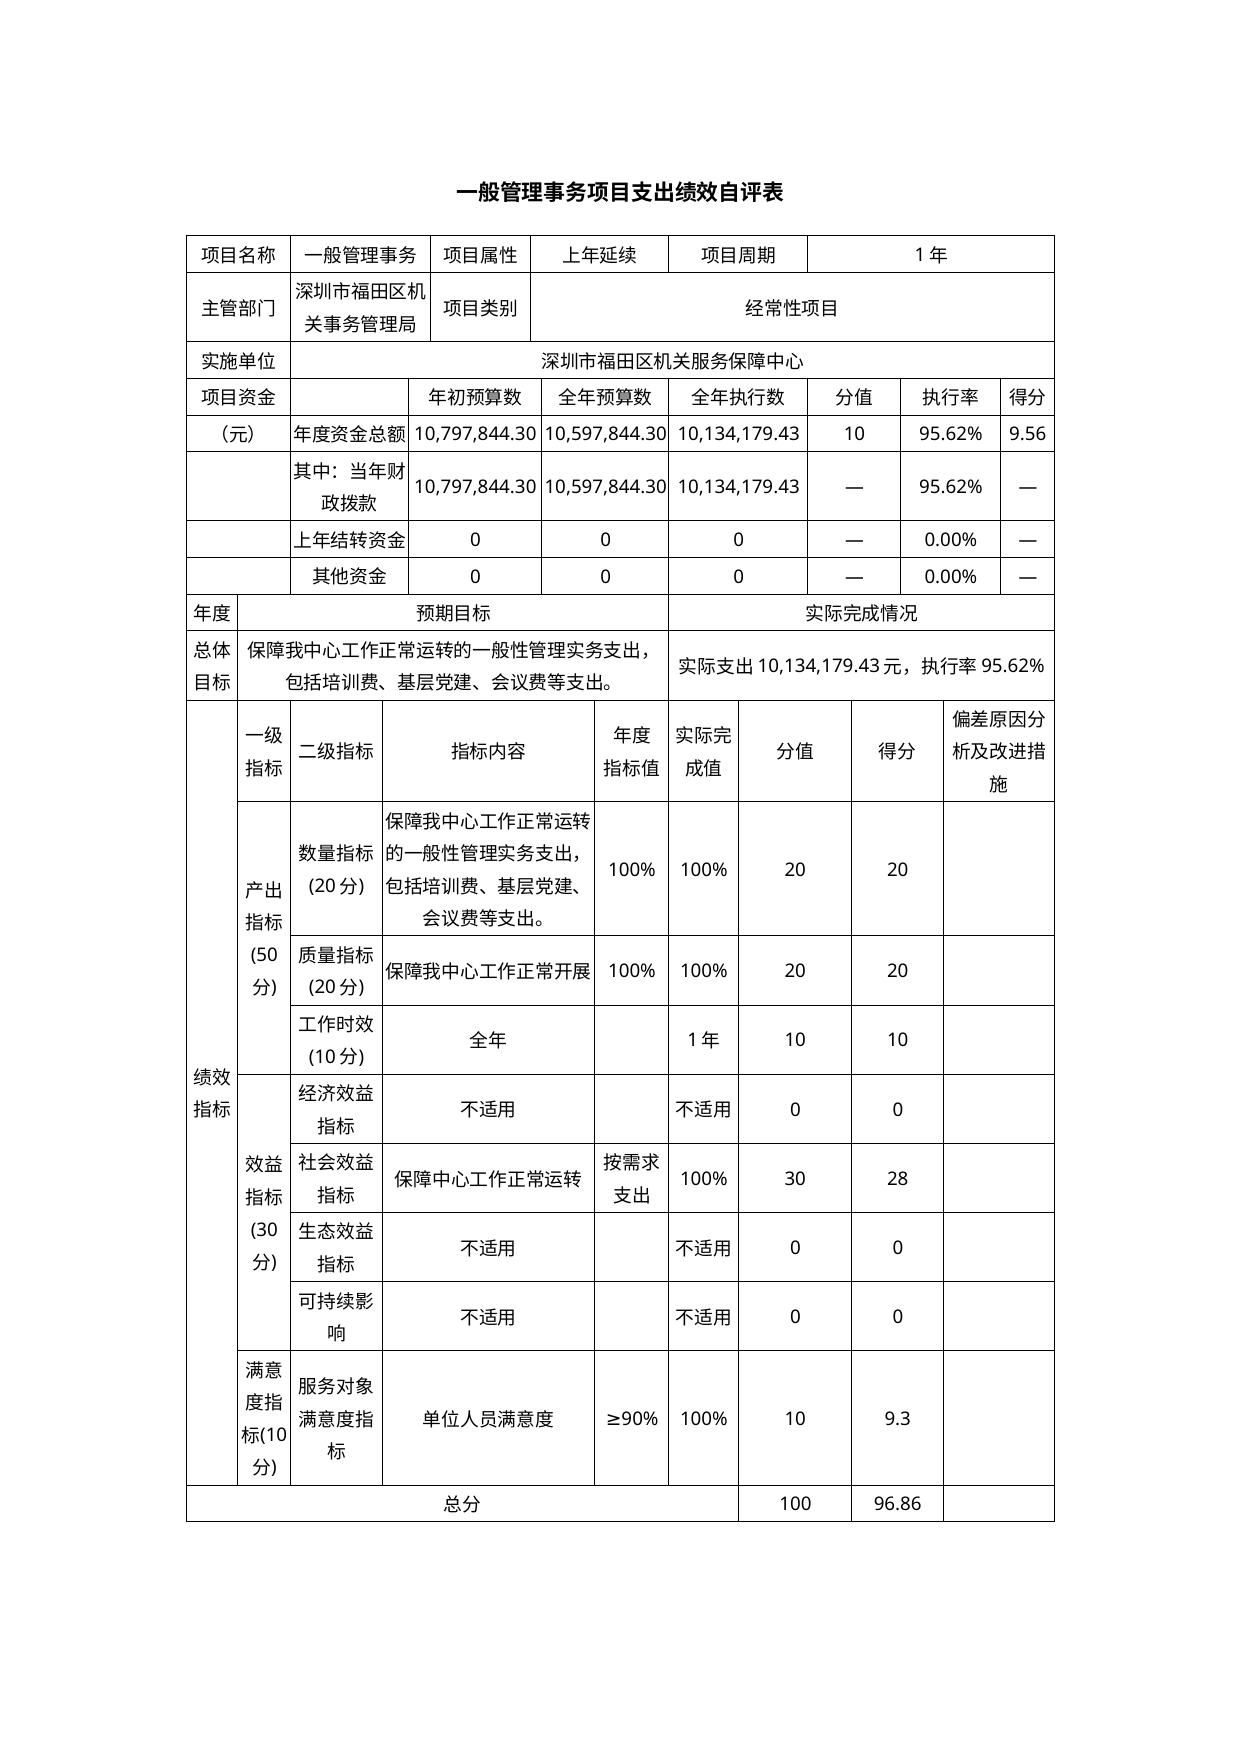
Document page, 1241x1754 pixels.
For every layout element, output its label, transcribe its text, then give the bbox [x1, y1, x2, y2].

table_cell 不适用 [383, 1075, 594, 1143]
table_cell 10 [852, 1006, 943, 1074]
table_cell 0 [852, 1213, 943, 1281]
table_cell [187, 521, 290, 557]
table_cell 深圳市福田区机关事务管理局 [291, 273, 430, 341]
table_cell [944, 802, 1054, 935]
table_cell [187, 452, 290, 520]
table_cell 项目资金 [187, 379, 290, 414]
table_cell 0 [542, 558, 668, 594]
table_cell 实际完成值 [669, 701, 738, 801]
table_cell 100% [595, 936, 668, 1004]
table_cell 全年 [383, 1006, 594, 1074]
table_cell 96.86 [852, 1486, 943, 1521]
table_cell 10,797,844.30 [409, 416, 541, 451]
table_cell 生态效益指标 [291, 1213, 382, 1281]
table_cell 0 [409, 558, 541, 594]
table_cell 绩效指标 [187, 701, 237, 1484]
table_cell 服务对象满意度指标 [291, 1351, 382, 1484]
table_cell 总分 [187, 1486, 738, 1521]
table_cell — [808, 521, 900, 557]
table_cell 深圳市福田区机关服务保障中心 [291, 342, 1054, 378]
table_cell 不适用 [383, 1282, 594, 1350]
table_cell 产出指标(50分) [238, 802, 290, 1074]
table_header 1年 [808, 236, 1054, 272]
table_header 项目名称 [187, 236, 290, 272]
table_cell 保障我中心工作正常运转的一般性管理实务支出，包括培训费、基层党建、会议费等支出。 [238, 631, 668, 699]
table_cell 20 [852, 936, 943, 1004]
table_cell [944, 1144, 1054, 1212]
table_cell 实际支出10,134,179.43元，执行率95.62% [669, 631, 1054, 699]
table_cell — [808, 558, 900, 594]
table_cell 上年结转资金 [291, 521, 408, 557]
table_cell 得分 [1001, 379, 1054, 414]
table_cell 20 [852, 802, 943, 935]
table_cell 100 [739, 1486, 851, 1521]
table_cell 100% [669, 1351, 738, 1484]
table_cell 单位人员满意度 [383, 1351, 594, 1484]
table_cell [944, 1006, 1054, 1074]
table_cell 30 [739, 1144, 851, 1212]
table_cell 0 [739, 1282, 851, 1350]
table_cell 执行率 [901, 379, 1000, 414]
table_cell 实际完成情况 [669, 595, 1054, 630]
table_cell — [808, 452, 900, 520]
table_cell 100% [669, 936, 738, 1004]
table_cell 一级指标 [238, 701, 290, 801]
table_cell 指标内容 [383, 701, 594, 801]
table_cell 0 [739, 1213, 851, 1281]
table_cell [595, 1282, 668, 1350]
table_cell 其他资金 [291, 558, 408, 594]
table_cell 保障我中心工作正常运转的一般性管理实务支出，包括培训费、基层党建、会议费等支出。 [383, 802, 594, 935]
table_cell 10 [808, 416, 900, 451]
table_cell 年度 [187, 595, 237, 630]
subtitle 一般管理事务项目支出绩效自评表 [187, 174, 1053, 207]
table_cell 实施单位 [187, 342, 290, 378]
table_cell 年初预算数 [409, 379, 541, 414]
table_header 项目周期 [669, 236, 807, 272]
table_cell 20 [739, 802, 851, 935]
table_cell 0 [852, 1282, 943, 1350]
table_cell [595, 1075, 668, 1143]
table_cell 工作时效(10分) [291, 1006, 382, 1074]
table_cell 质量指标(20分) [291, 936, 382, 1004]
table_cell [944, 1351, 1054, 1484]
table_cell 得分 [852, 701, 943, 801]
table_cell [944, 1282, 1054, 1350]
table_cell 数量指标(20分) [291, 802, 382, 935]
table_cell 9.56 [1001, 416, 1054, 451]
table_cell 保障中心工作正常运转 [383, 1144, 594, 1212]
table_cell 不适用 [669, 1282, 738, 1350]
table_cell 0 [409, 521, 541, 557]
table_cell 10 [739, 1006, 851, 1074]
table_cell [944, 936, 1054, 1004]
table_cell 经济效益指标 [291, 1075, 382, 1143]
table_cell 保障我中心工作正常开展 [383, 936, 594, 1004]
table_cell 0.00% [901, 521, 1000, 557]
table_header 上年延续 [531, 236, 668, 272]
table_cell 0 [739, 1075, 851, 1143]
table_cell 28 [852, 1144, 943, 1212]
table_cell 可持续影响 [291, 1282, 382, 1350]
table_cell 预期目标 [238, 595, 668, 630]
table_cell 0.00% [901, 558, 1000, 594]
table_cell 总体目标 [187, 631, 237, 699]
table_cell [291, 379, 408, 414]
table_cell 0 [669, 558, 807, 594]
table_header 项目属性 [431, 236, 530, 272]
table_cell 0 [669, 521, 807, 557]
table_cell 1年 [669, 1006, 738, 1074]
table_cell 100% [669, 802, 738, 935]
table_cell 10,134,179.43 [669, 452, 807, 520]
table_cell 年度资金总额 [291, 416, 408, 451]
table_cell 偏差原因分析及改进措施 [944, 701, 1054, 801]
table_cell 95.62% [901, 452, 1000, 520]
table_cell 全年预算数 [542, 379, 668, 414]
table_cell 社会效益指标 [291, 1144, 382, 1212]
table_cell ≥90% [595, 1351, 668, 1484]
table_cell [187, 558, 290, 594]
table_cell 主管部门 [187, 273, 290, 341]
table_cell 0 [852, 1075, 943, 1143]
table_cell 10 [739, 1351, 851, 1484]
table_cell — [1001, 452, 1054, 520]
table_cell 20 [739, 936, 851, 1004]
table_cell 二级指标 [291, 701, 382, 801]
table_cell 100% [669, 1144, 738, 1212]
table_cell 9.3 [852, 1351, 943, 1484]
table_cell — [1001, 558, 1054, 594]
table_cell [944, 1075, 1054, 1143]
table_cell 100% [595, 802, 668, 935]
table_cell 效益指标(30分) [238, 1075, 290, 1350]
table_cell 分值 [808, 379, 900, 414]
table_cell [595, 1213, 668, 1281]
table_cell 满意度指标(10分) [238, 1351, 290, 1484]
table_cell [944, 1486, 1054, 1521]
table_cell 年度 指标值 [595, 701, 668, 801]
table_cell 10,134,179.43 [669, 416, 807, 451]
table_cell 全年执行数 [669, 379, 807, 414]
table_cell 不适用 [383, 1213, 594, 1281]
table_header 一般管理事务 [291, 236, 430, 272]
table_cell 0 [542, 521, 668, 557]
table_cell 95.62% [901, 416, 1000, 451]
table_cell 分值 [739, 701, 851, 801]
table_cell 其中：当年财政拨款 [291, 452, 408, 520]
table_cell （元） [187, 416, 290, 451]
table_cell 10,597,844.30 [542, 416, 668, 451]
table_cell [944, 1213, 1054, 1281]
table_cell 不适用 [669, 1075, 738, 1143]
table_cell 不适用 [669, 1213, 738, 1281]
table_cell 10,797,844.30 [409, 452, 541, 520]
table_cell 经常性项目 [531, 273, 1054, 341]
table_cell [595, 1006, 668, 1074]
table_cell 10,597,844.30 [542, 452, 668, 520]
table_cell — [1001, 521, 1054, 557]
table_cell 项目类别 [431, 273, 530, 341]
table_cell 按需求支出 [595, 1144, 668, 1212]
